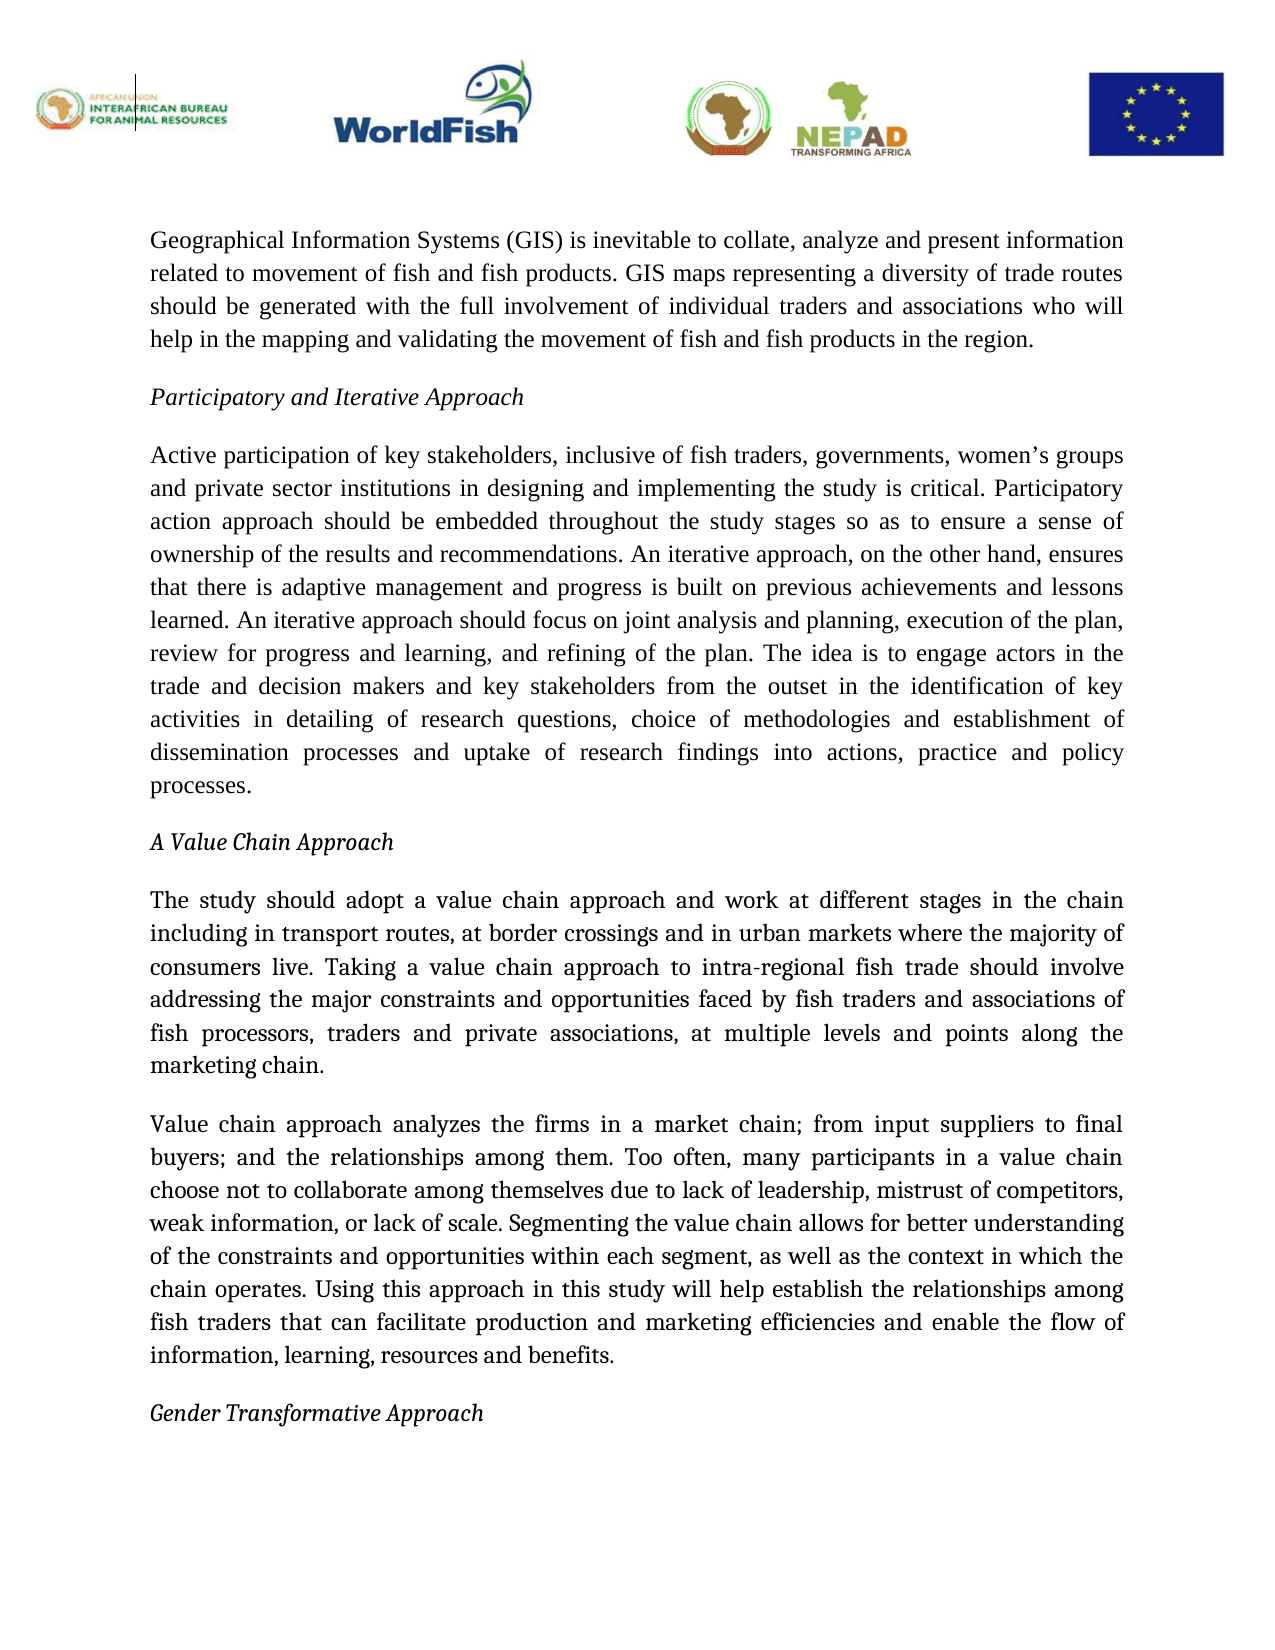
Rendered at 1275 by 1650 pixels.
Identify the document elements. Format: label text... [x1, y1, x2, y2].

text Active participation of key stakeholders, inclusive of fish traders, governments, women’s groups and private sector institutions in designing and implementing the study is critical. Participatory action approach should be embedded throughout the study stages so as to ensure a sense of ownership of the results and recommendations. An iterative approach, on the other hand, ensures that there is adaptive management and progress is built on previous achievements and lessons learned. An iterative approach should focus on joint analysis and planning, execution of the plan, review for progress and learning, and refining of the plan. The idea is to engage actors in the trade and decision makers and key stakeholders from the outset in the identification of key activities in detailing of research questions, choice of methodologies and establishment of dissemination processes and uptake of research findings into actions, practice and policy processes. [150, 440, 1125, 799]
text Gender Transformative Approach [150, 1399, 1125, 1427]
picture [1086, 70, 1226, 158]
text Participatory and Iterative Approach [150, 382, 1125, 411]
picture [670, 70, 928, 169]
text The study should adopt a value chain approach and work at different stages in the chain including in transport routes, at border crossings and in urban markets where the majority of consumers live. Taking a value chain approach to intra-regional fish trade should involve addressing the major constraints and opportunities faced by fish traders and associations of fish processors, traders and private associations, at multiple levels and points along the marketing chain. [150, 886, 1125, 1080]
picture [15, 45, 246, 178]
text Geographical Information Systems (GIS) is inevitable to collate, analyze and present information related to movement of fish and fish products. GIS maps representing a diversity of trade routes should be generated with the full involvement of individual traders and associations who will help in the mapping and validating the movement of fish and fish products in the region. [150, 225, 1125, 353]
text Value chain approach analyzes the firms in a market chain; from input suppliers to final buyers; and the relationships among them. Too often, many participants in a value chain choose not to collaborate among themselves due to lack of leadership, mistrust of competitors, weak information, or lack of scale. Segmenting the value chain allows for better understanding of the constraints and opportunities within each segment, as well as the context in which the chain operates. Using this approach in this study will help establish the relationships among fish traders that can facilitate production and marketing efficiencies and enable the flow of information, learning, resources and benefits. [150, 1109, 1125, 1369]
picture [315, 42, 552, 169]
text A Value Chain Approach [150, 828, 1125, 857]
